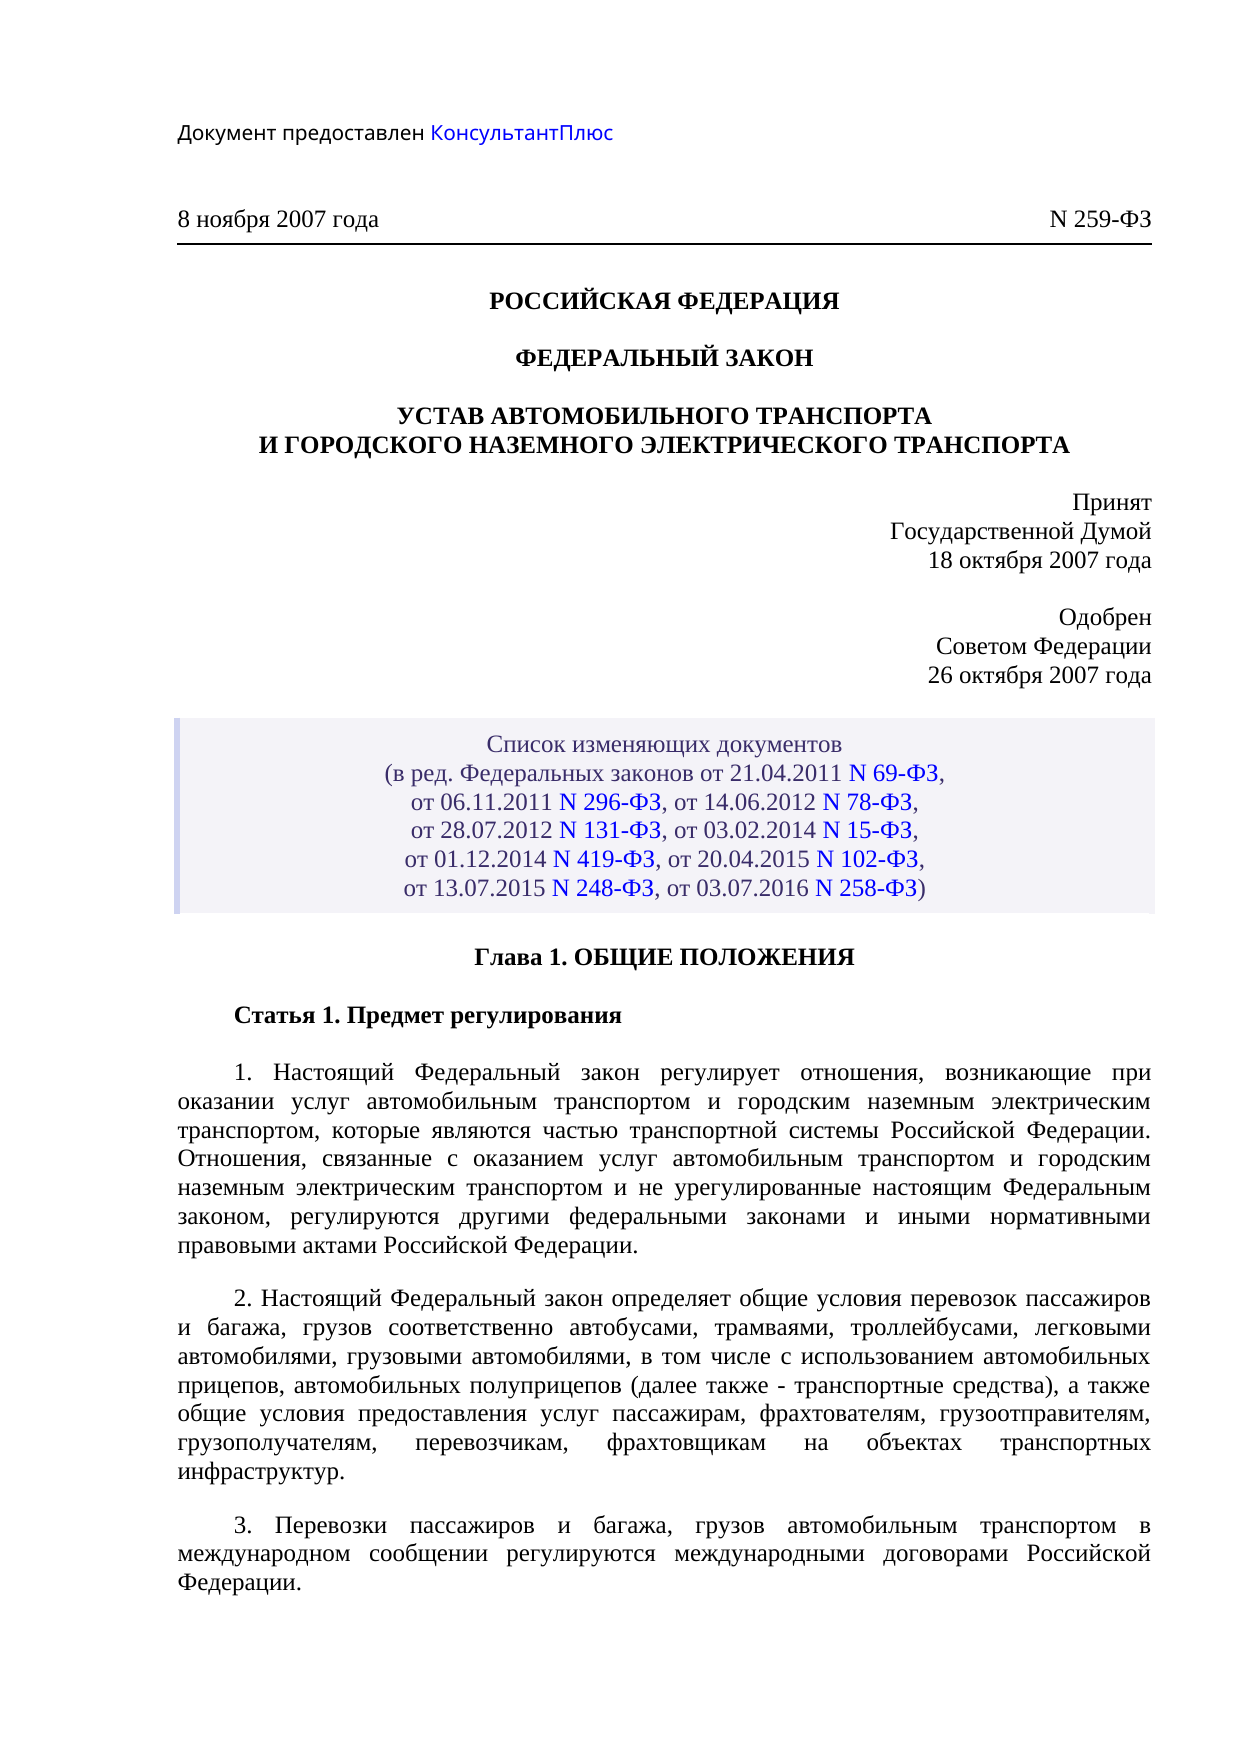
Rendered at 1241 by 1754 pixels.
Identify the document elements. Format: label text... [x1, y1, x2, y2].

text 2. Настоящий Федеральный закон определяет общие условия перевозок пассажиров и багажа, грузов соответственно автобусами, трамваями, троллейбусами, легковыми автомобилями, грузовыми автомобилями, в том числе с использованием автомобильных прицепов, автомобильных полуприцепов (далее также - транспортные средства), а также общие условия предоставления услуг пассажирам, фрахтователям, грузоотправителям, грузополучателям, перевозчикам, фрахтовщикам на объектах транспортных инфраструктур. [177, 1283, 1152, 1485]
title Документ предоставлен КонсультантПлюс [177, 118, 1152, 175]
text 3. Перевозки пассажиров и багажа, грузов автомобильным транспортом в международном сообщении регулируются международными договорами Российской Федерации. [177, 1510, 1152, 1596]
text 26 октября 2007 года [177, 660, 1152, 688]
title Статья 1. Предмет регулирования [177, 1000, 1152, 1028]
title УСТАВ АВТОМОБИЛЬНОГО ТРАНСПОРТА [177, 401, 1152, 430]
title Глава 1. ОБЩИЕ ПОЛОЖЕНИЯ [177, 942, 1152, 971]
text 18 октября 2007 года [177, 545, 1152, 573]
title И ГОРОДСКОГО НАЗЕМНОГО ЭЛЕКТРИЧЕСКОГО ТРАНСПОРТА [177, 430, 1152, 458]
title ФЕДЕРАЛЬНЫЙ ЗАКОН [177, 343, 1152, 372]
text Одобрен [177, 602, 1152, 631]
text Принят [177, 487, 1152, 516]
text 1. Настоящий Федеральный закон регулирует отношения, возникающие при оказании услуг автомобильным транспортом и городским наземным электрическим транспортом, которые являются частью транспортной системы Российской Федерации. Отношения, связанные с оказанием услуг автомобильным транспортом и городским наземным электрическим транспортом и не урегулированные настоящим Федеральным законом, регулируются другими федеральными законами и иными нормативными правовыми актами Российской Федерации. [177, 1057, 1152, 1258]
table_header 8 ноября 2007 года [177, 204, 664, 232]
text Государственной Думой [177, 516, 1152, 545]
table_header N 259-ФЗ [664, 204, 1152, 232]
title РОССИЙСКАЯ ФЕДЕРАЦИЯ [177, 286, 1152, 315]
table_header Список изменяющих документов (в ред. Федеральных законов от 21.04.2011 N 69-ФЗ, от 06.11.2011 N 296-ФЗ, от 14.06.2012 N 78-ФЗ, от 28.07.2012 N 131-ФЗ, от 03.02.2014 N 15-ФЗ, от 01.12.2014 N 419-ФЗ, от 20.04.2015 N 102-ФЗ, от 13.07.2015 N 248-ФЗ, от 03.07.2016 N 258-ФЗ) [180, 718, 1149, 913]
text Советом Федерации [177, 631, 1152, 660]
